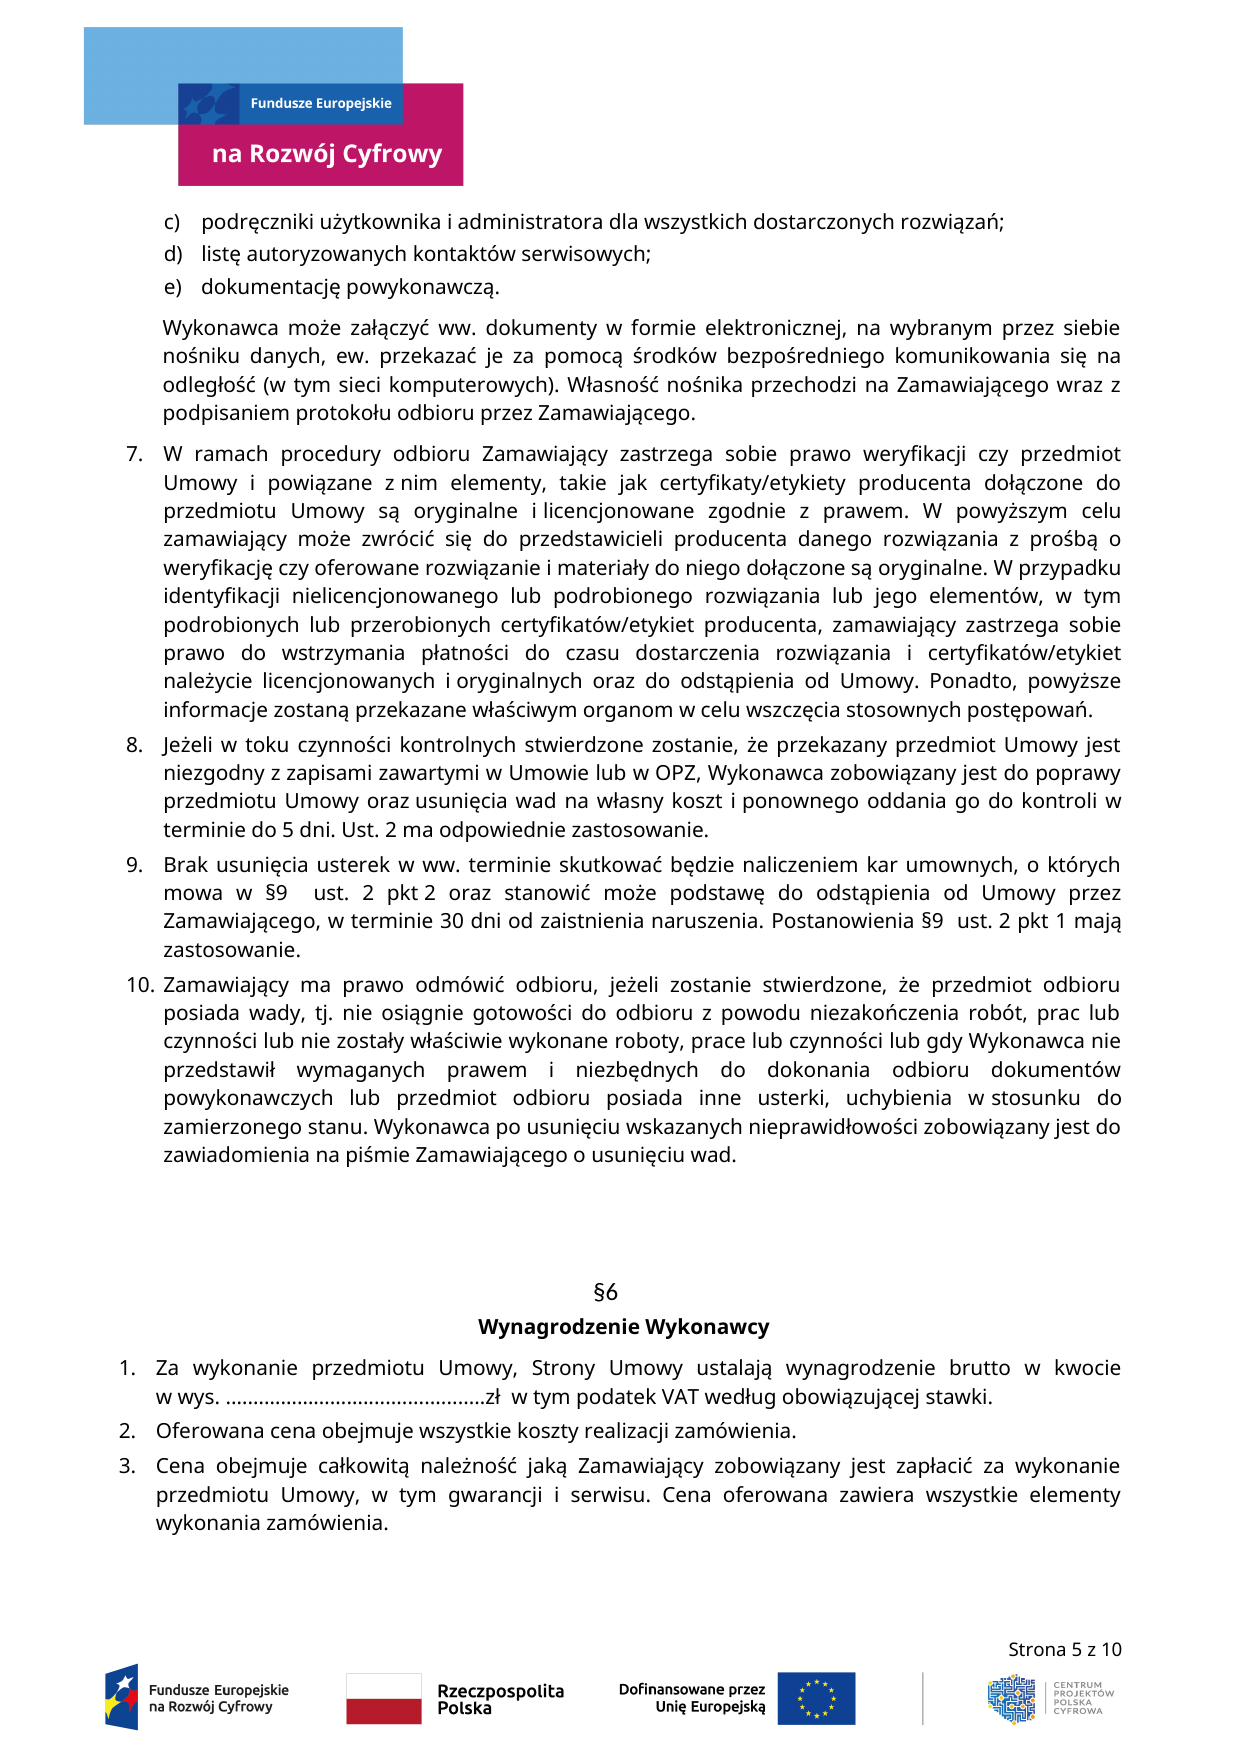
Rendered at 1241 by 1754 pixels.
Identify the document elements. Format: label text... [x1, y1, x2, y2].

list Jeżeli w toku czynności kontrolnych stwierdzone zostanie, że przekazany przedmiot Umowy jest niezgodny z zapisami zawartymi w Umowie lub w OPZ, Wykonawca zobowiązany jest do poprawy przedmiotu Umowy oraz usunięcia wad na własny koszt i ponownego oddania go do kontroli w terminie do 5 dni. Ust. 2 ma odpowiednie zastosowanie. [126, 730, 1122, 843]
list Cena obejmuje całkowitą należność jaką Zamawiający zobowiązany jest zapłacić za wykonanie przedmiotu Umowy, w tym gwarancji i serwisu. Cena oferowana zawiera wszystkie elementy wykonania zamówienia. [118, 1451, 1122, 1537]
list Brak usunięcia usterek w ww. terminie skutkować będzie naliczeniem kar umownych, o których mowa w §9 ust. 2 pkt 2 oraz stanowić może podstawę do odstąpienia od Umowy przez Zamawiającego, w terminie 30 dni od zaistnienia naruszenia. Postanowienia §9 ust. 2 pkt 1 mają zastosowanie. [126, 850, 1122, 963]
picture [83, 27, 464, 186]
list Zamawiający ma prawo odmówić odbioru, jeżeli zostanie stwierdzone, że przedmiot odbioru posiada wady, tj. nie osiągnie gotowości do odbioru z powodu niezakończenia robót, prac lub czynności lub nie zostały właściwie wykonane roboty, prace lub czynności lub gdy Wykonawca nie przedstawił wymaganych prawem i niezbędnych do dokonania odbioru dokumentów powykonawczych lub przedmiot odbioru posiada inne usterki, uchybienia w stosunku do zamierzonego stanu. Wykonawca po usunięciu wskazanych nieprawidłowości zobowiązany jest do zawiadomienia na piśmie Zamawiającego o usunięciu wad. [126, 970, 1122, 1169]
list W ramach procedury odbioru Zamawiający zastrzega sobie prawo weryfikacji czy przedmiot Umowy i powiązane z nim elementy, takie jak certyfikaty/etykiety producenta dołączone do przedmiotu Umowy są oryginalne i licencjonowane zgodnie z prawem. W powyższym celu zamawiający może zwrócić się do przedstawicieli producenta danego rozwiązania z prośbą o weryfikację czy oferowane rozwiązanie i materiały do niego dołączone są oryginalne. W przypadku identyfikacji nielicencjonowanego lub podrobionego rozwiązania lub jego elementów, w tym podrobionych lub przerobionych certyfikatów/etykiet producenta, zamawiający zastrzega sobie prawo do wstrzymania płatności do czasu dostarczenia rozwiązania i certyfikatów/etykiet należycie licencjonowanych i oryginalnych oraz do odstąpienia od Umowy. Ponadto, powyższe informacje zostaną przekazane właściwym organom w celu wszczęcia stosownych postępowań. [126, 439, 1122, 723]
text Wynagrodzenie Wykonawcy [126, 1312, 1122, 1341]
list podręczniki użytkownika i administratora dla wszystkich dostarczonych rozwiązań; [163, 207, 1122, 235]
list Oferowana cena obejmuje wszystkie koszty realizacji zamówienia. [118, 1417, 1122, 1445]
picture [1114, 1644, 1119, 1655]
list Wykonawca może załączyć ww. dokumenty w formie elektronicznej, na wybranym przez siebie nośniku danych, ew. przekazać je za pomocą środków bezpośredniego komunikowania się na odległość (w tym sieci komputerowych). Własność nośnika przechodzi na Zamawiającego wraz z podpisaniem protokołu odbioru przez Zamawiającego. [162, 313, 1122, 427]
list dokumentację powykonawczą. [164, 272, 1122, 300]
list Za wykonanie przedmiotu Umowy, Strony Umowy ustalają wynagrodzenie brutto w kwocie w wys. .……………………...................…zł w tym podatek VAT według obowiązującej stawki. [118, 1353, 1122, 1410]
picture [83, 1642, 1147, 1752]
list listę autoryzowanych kontaktów serwisowych; [163, 239, 1122, 268]
